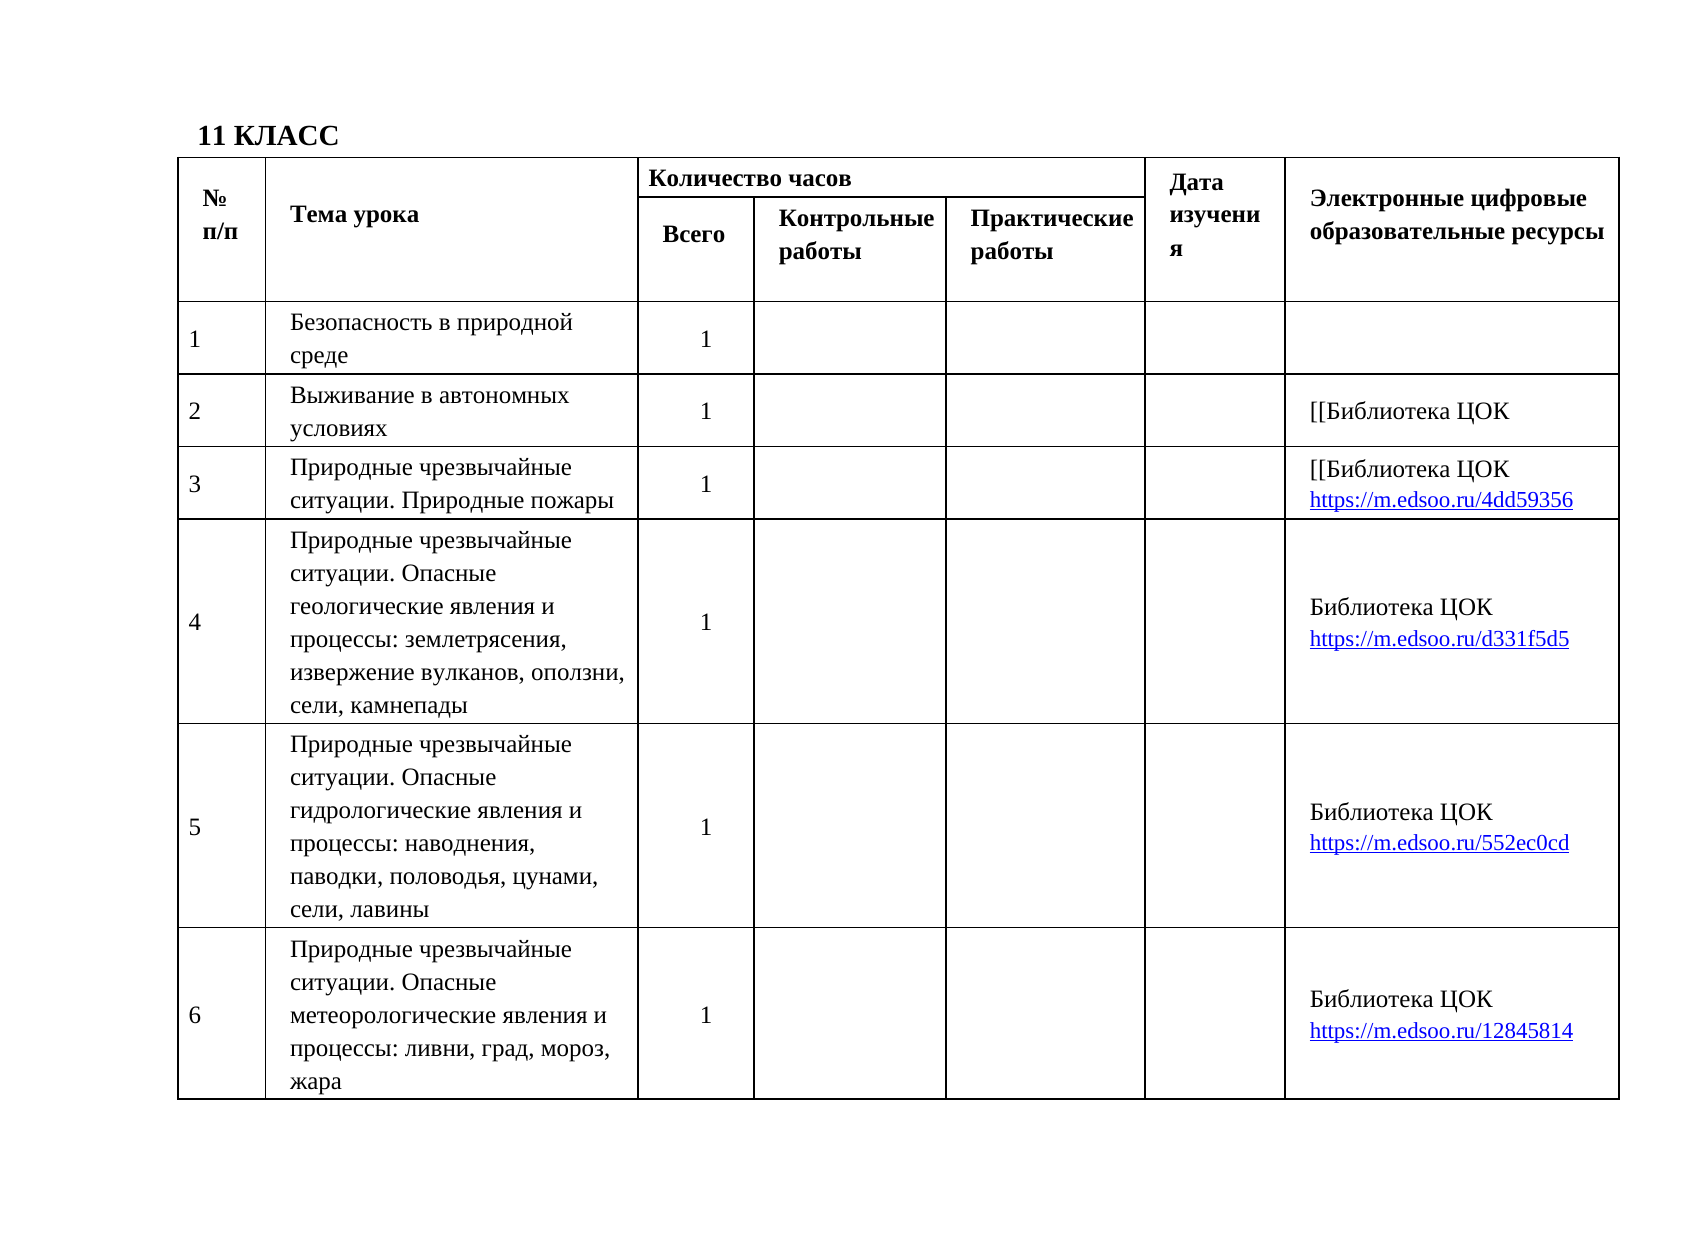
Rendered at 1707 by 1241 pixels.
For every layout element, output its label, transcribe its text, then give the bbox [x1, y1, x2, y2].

table_header Электронные цифровые образовательные ресурсы [1286, 158, 1618, 301]
table_cell Библиотека ЦОК https://m.edsoo.ru/12845814 [1286, 928, 1618, 1098]
table_cell Всего [639, 198, 753, 301]
table_cell 2 [179, 375, 265, 446]
table_cell [[Библиотека ЦОК https://m.edsoo.ru/4dd59356 [1286, 447, 1618, 518]
table_cell [1146, 302, 1284, 373]
table_cell [1146, 520, 1284, 722]
table_cell [1146, 928, 1284, 1098]
table_cell Безопасность в природной среде [266, 302, 637, 373]
table_cell 1 [639, 724, 753, 927]
table_cell 3 [179, 447, 265, 518]
table_cell 1 [639, 928, 753, 1098]
table_cell [947, 302, 1144, 373]
table_cell [947, 520, 1144, 722]
table_cell [1146, 375, 1284, 446]
table_cell 1 [639, 302, 753, 373]
table_cell [755, 520, 945, 722]
table_header Дата изучения [1146, 158, 1284, 301]
table_cell 4 [179, 520, 265, 722]
text 11 КЛАСС [190, 118, 1618, 152]
table_cell [[Библиотека ЦОК [1286, 375, 1618, 446]
table_cell [947, 724, 1144, 927]
table_cell [947, 375, 1144, 446]
table_cell 6 [179, 928, 265, 1098]
table_header Количество часов [639, 158, 1144, 196]
table_cell [755, 724, 945, 927]
table_header № п/п [179, 158, 265, 301]
table_cell [755, 302, 945, 373]
table_cell Библиотека ЦОК https://m.edsoo.ru/552ec0cd [1286, 724, 1618, 927]
table_cell [947, 928, 1144, 1098]
table_cell Библиотека ЦОК https://m.edsoo.ru/d331f5d5 [1286, 520, 1618, 722]
table_cell [1286, 302, 1618, 373]
table_cell Практические работы [947, 198, 1144, 301]
table_cell Природные чрезвычайные ситуации. Природные пожары [266, 447, 637, 518]
table_cell Выживание в автономных условиях [266, 375, 637, 446]
table_cell [755, 928, 945, 1098]
table_cell Природные чрезвычайные ситуации. Опасные геологические явления и процессы: землетрясения, извержение вулканов, оползни, сели, камнепады [266, 520, 637, 722]
table_cell [755, 375, 945, 446]
table_cell 5 [179, 724, 265, 927]
table_cell 1 [179, 302, 265, 373]
table_cell [947, 447, 1144, 518]
table_header Тема урока [266, 158, 637, 301]
table_cell 1 [639, 447, 753, 518]
table_cell [1146, 724, 1284, 927]
table_cell 1 [639, 520, 753, 722]
table_cell Природные чрезвычайные ситуации. Опасные метеорологические явления и процессы: ливни, град, мороз, жара [266, 928, 637, 1098]
table_cell [755, 447, 945, 518]
table_cell 1 [639, 375, 753, 446]
table_cell Природные чрезвычайные ситуации. Опасные гидрологические явления и процессы: наводнения, паводки, половодья, цунами, сели, лавины [266, 724, 637, 927]
table_cell Контрольные работы [755, 198, 945, 301]
table_cell [1146, 447, 1284, 518]
